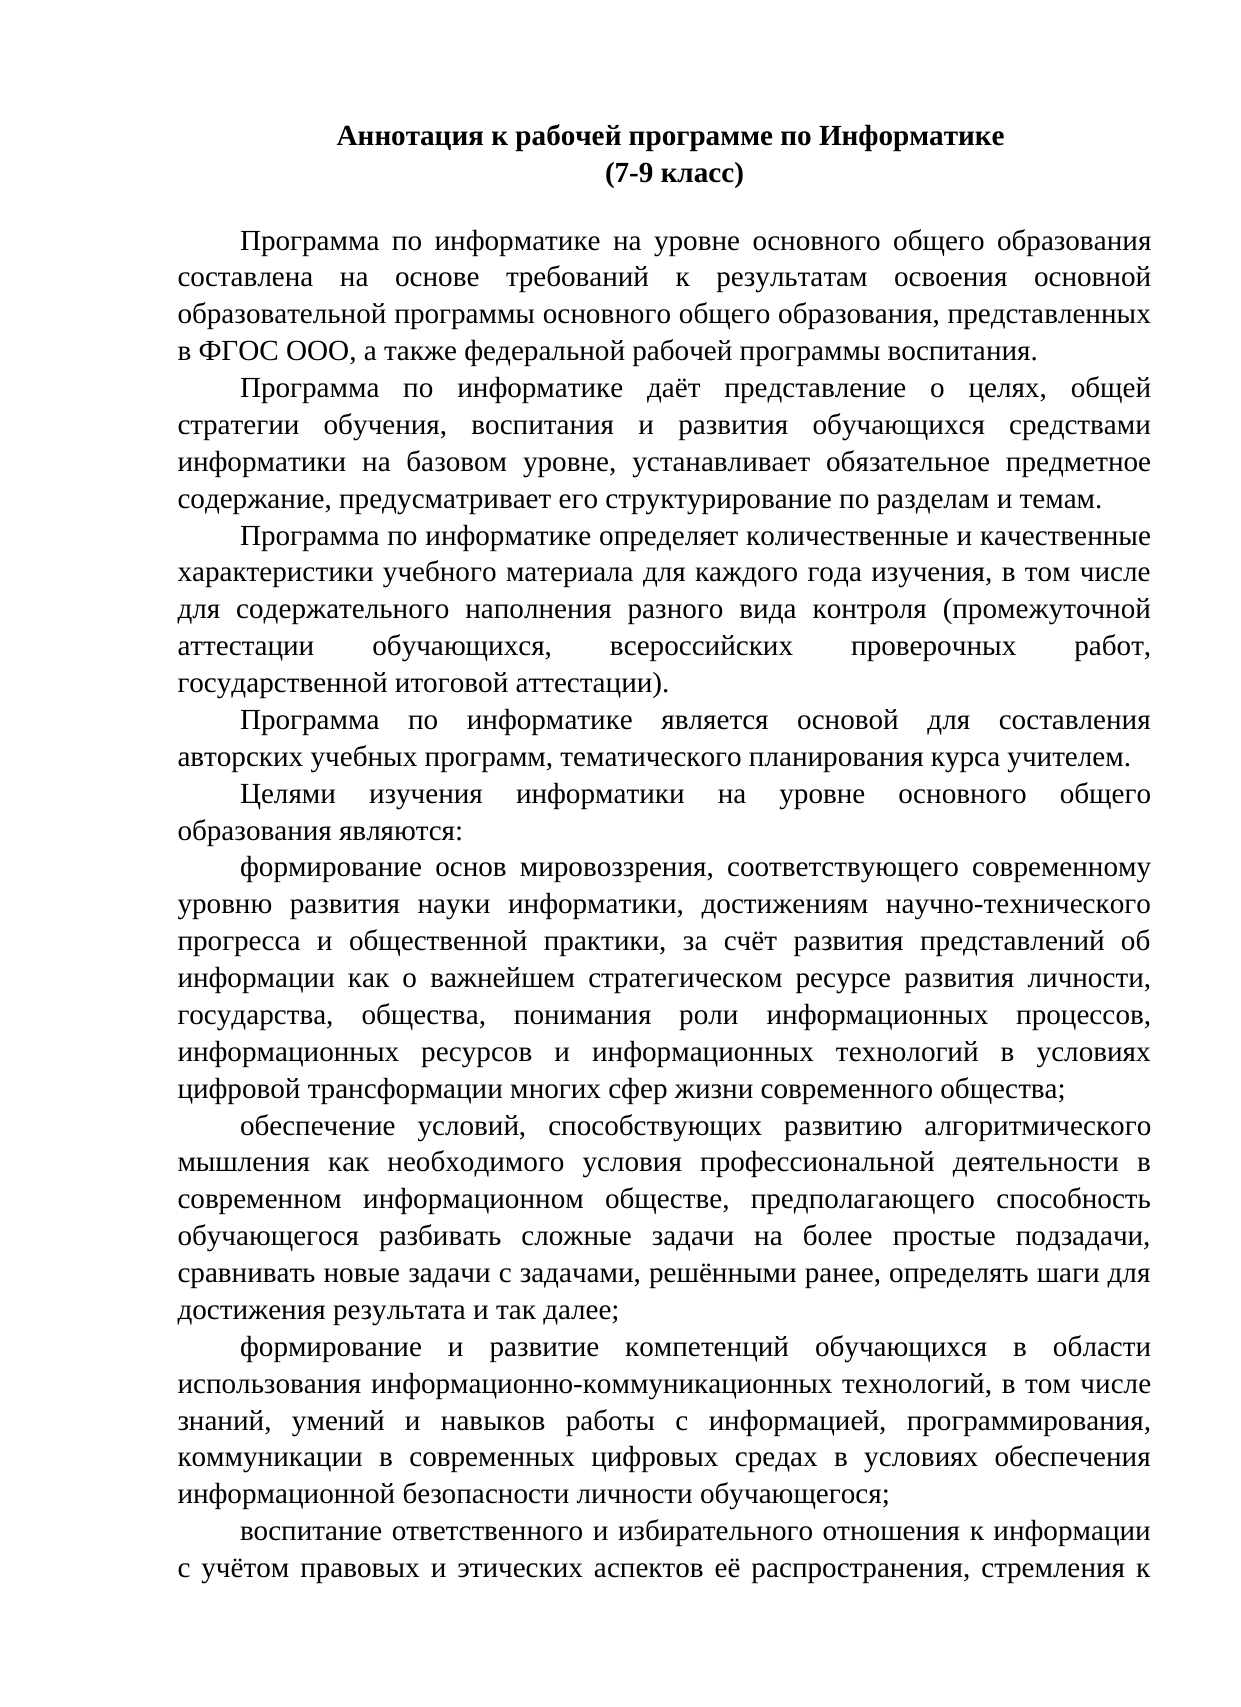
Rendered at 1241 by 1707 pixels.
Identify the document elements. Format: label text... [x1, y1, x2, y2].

text формирование и развитие компетенций обучающихся в области использования информационно-коммуникационных технологий, в том числе знаний, умений и навыков работы с информацией, программирования, коммуникации в современных цифровых средах в условиях обеспечения информационной безопасности личности обучающегося; [177, 1329, 1152, 1510]
text Аннотация к рабочей программе по Информатике [190, 118, 1152, 152]
text Целями изучения информатики на уровне основного общего образования являются: [177, 776, 1152, 846]
text Программа по информатике является основой для составления авторских учебных программ, тематического планирования курса учителем. [177, 702, 1152, 772]
text Программа по информатике даёт представление о целях, общей стратегии обучения, воспитания и развития обучающихся средствами информатики на базовом уровне, устанавливает обязательное предметное содержание, предусматривает его структурирование по разделам и темам. [177, 370, 1152, 514]
text Программа по информатике определяет количественные и качественные характеристики учебного материала для каждого года изучения, в том числе для содержательного наполнения разного вида контроля (промежуточной аттестации обучающихся, всероссийских проверочных работ, государственной итоговой аттестации). [177, 518, 1152, 699]
text (7-9 класс) [190, 155, 1152, 188]
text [177, 1513, 1152, 1584]
text Программа по информатике на уровне основного общего образования составлена на основе требований к результатам освоения основной образовательной программы основного общего образования, представленных в ФГОС ООО, а также федеральной рабочей программы воспитания. [177, 223, 1152, 367]
text обеспечение условий, способствующих развитию алгоритмического мышления как необходимого условия профессиональной деятельности в современном информационном обществе, предполагающего способность обучающегося разбивать сложные задачи на более простые подзадачи, сравнивать новые задачи с задачами, решёнными ранее, определять шаги для достижения результата и так далее; [177, 1108, 1152, 1326]
text формирование основ мировоззрения, соответствующего современному уровню развития науки информатики, достижениям научно-технического прогресса и общественной практики, за счёт развития представлений об информации как о важнейшем стратегическом ресурсе развития личности, государства, общества, понимания роли информационных процессов, информационных ресурсов и информационных технологий в условиях цифровой трансформации многих сфер жизни современного общества; [177, 849, 1152, 1104]
